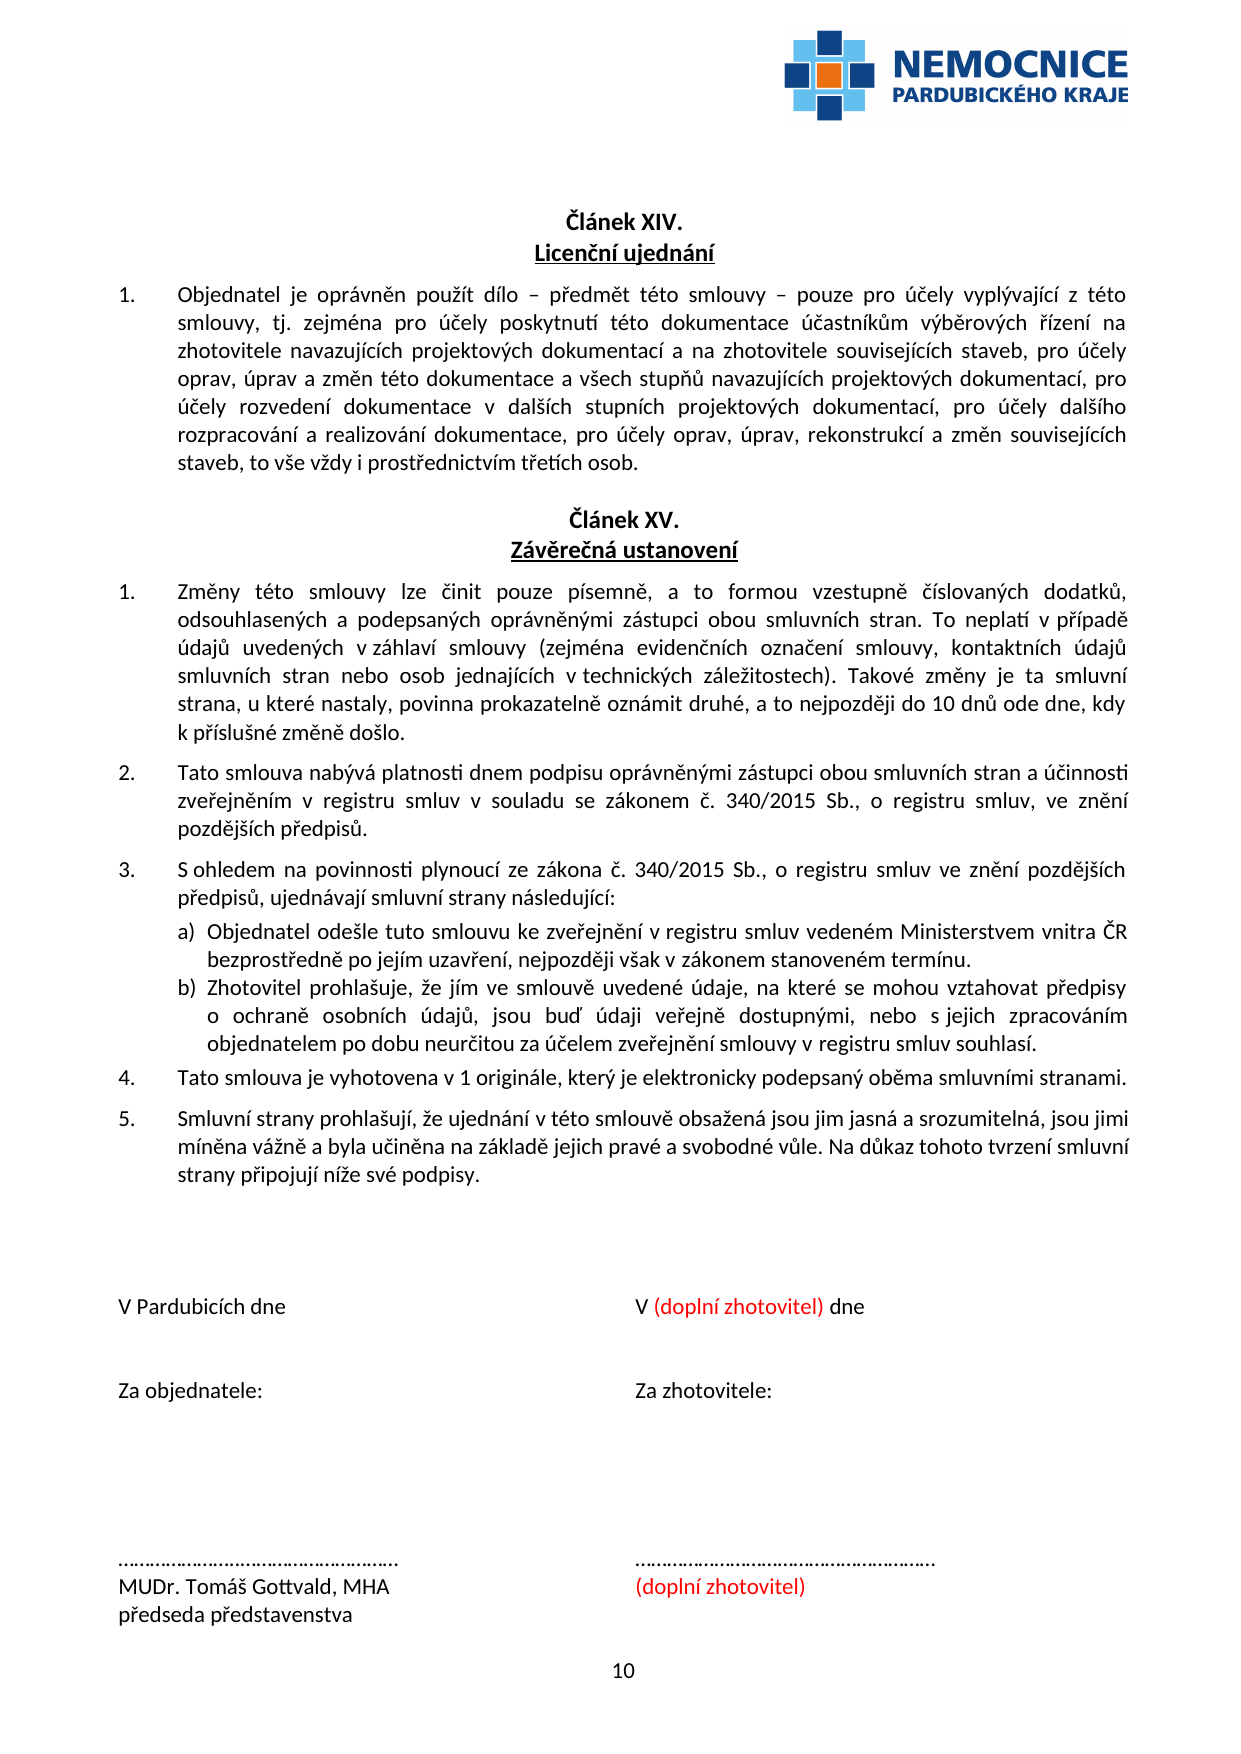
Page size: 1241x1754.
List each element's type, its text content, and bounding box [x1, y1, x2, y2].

picture [783, 29, 1128, 122]
text Článek XIV. [118, 206, 1131, 237]
text Článek XV. [118, 504, 1131, 534]
text …………………..………………………… ………………………………………………… [635, 1544, 1128, 1572]
list Objednatel odešle tuto smlouvu ke zveřejnění v registru smluv vedeném Ministerstvem vnitra ČR bezprostředně po jejím uzavření, nejpozději však v zákonem stanoveném termínu. [177, 917, 1128, 973]
text Za objednatele: Za zhotovitele: [118, 1376, 1128, 1404]
text 1. Změny této smlouvy lze činit pouze písemně, a to formou vzestupně číslovaných dodatků, odsouhlasených a podepsaných oprávněnými zástupci obou smluvních stran. To neplatí v případě údajů uvedených v záhlaví smlouvy (zejména evidenčních označení smlouvy, kontaktních údajů smluvních stran nebo osob jednajících v technických záležitostech). Takové změny je ta smluvní strana, u které nastaly, povinna prokazatelně oznámit druhé, a to nejpozději do 10 dnů ode dne, kdy k příslušné změně došlo. [118, 577, 1128, 746]
text 3. S ohledem na povinnosti plynoucí ze zákona č. 340/2015 Sb., o registru smluv ve znění pozdějších předpisů, ujednávají smluvní strany následující: [118, 855, 1128, 911]
list Zhotovitel prohlašuje, že jím ve smlouvě uvedené údaje, na které se mohou vztahovat předpisy o ochraně osobních údajů, jsou buď údaji veřejně dostupnými, nebo s jejich zpracováním objednatelem po dobu neurčitou za účelem zveřejnění smlouvy v registru smluv souhlasí. [177, 973, 1128, 1057]
list Objednatel je oprávněn použít dílo – předmět této smlouvy – pouze pro účely vyplývající z této smlouvy, tj. zejména pro účely poskytnutí této dokumentace účastníkům výběrových řízení na zhotovitele navazujících projektových dokumentací a na zhotovitele souvisejících staveb, pro účely oprav, úprav a změn této dokumentace a všech stupňů navazujících projektových dokumentací, pro účely rozvedení dokumentace v dalších stupních projektových dokumentací, pro účely dalšího rozpracování a realizování dokumentace, pro účely oprav, úprav, rekonstrukcí a změn souvisejících staveb, to vše vždy i prostřednictvím třetích osob. [118, 280, 1128, 476]
text Závěrečná ustanovení [118, 534, 1130, 565]
text MUDr. Tomáš Gottvald, MHA (doplní zhotovitel) [118, 1572, 1128, 1600]
text 5. Smluvní strany prohlašují, že ujednání v této smlouvě obsažená jsou jim jasná a srozumitelná, jsou jimi míněna vážně a byla učiněna na základě jejich pravé a svobodné vůle. Na důkaz tohoto tvrzení smluvní strany připojují níže své podpisy. [118, 1104, 1131, 1188]
text 4. Tato smlouva je vyhotovena v 1 originále, který je elektronicky podepsaný oběma smluvními stranami. [118, 1063, 1131, 1091]
text předseda představenstva [118, 1600, 1128, 1628]
text Licenční ujednání [118, 237, 1130, 267]
text V Pardubicích dne V (doplní zhotovitel) dne [118, 1292, 1128, 1320]
text 2. Tato smlouva nabývá platnosti dnem podpisu oprávněnými zástupci obou smluvních stran a účinnosti zveřejněním v registru smluv v souladu se zákonem č. 340/2015 Sb., o registru smluv, ve znění pozdějších předpisů. [118, 758, 1131, 842]
